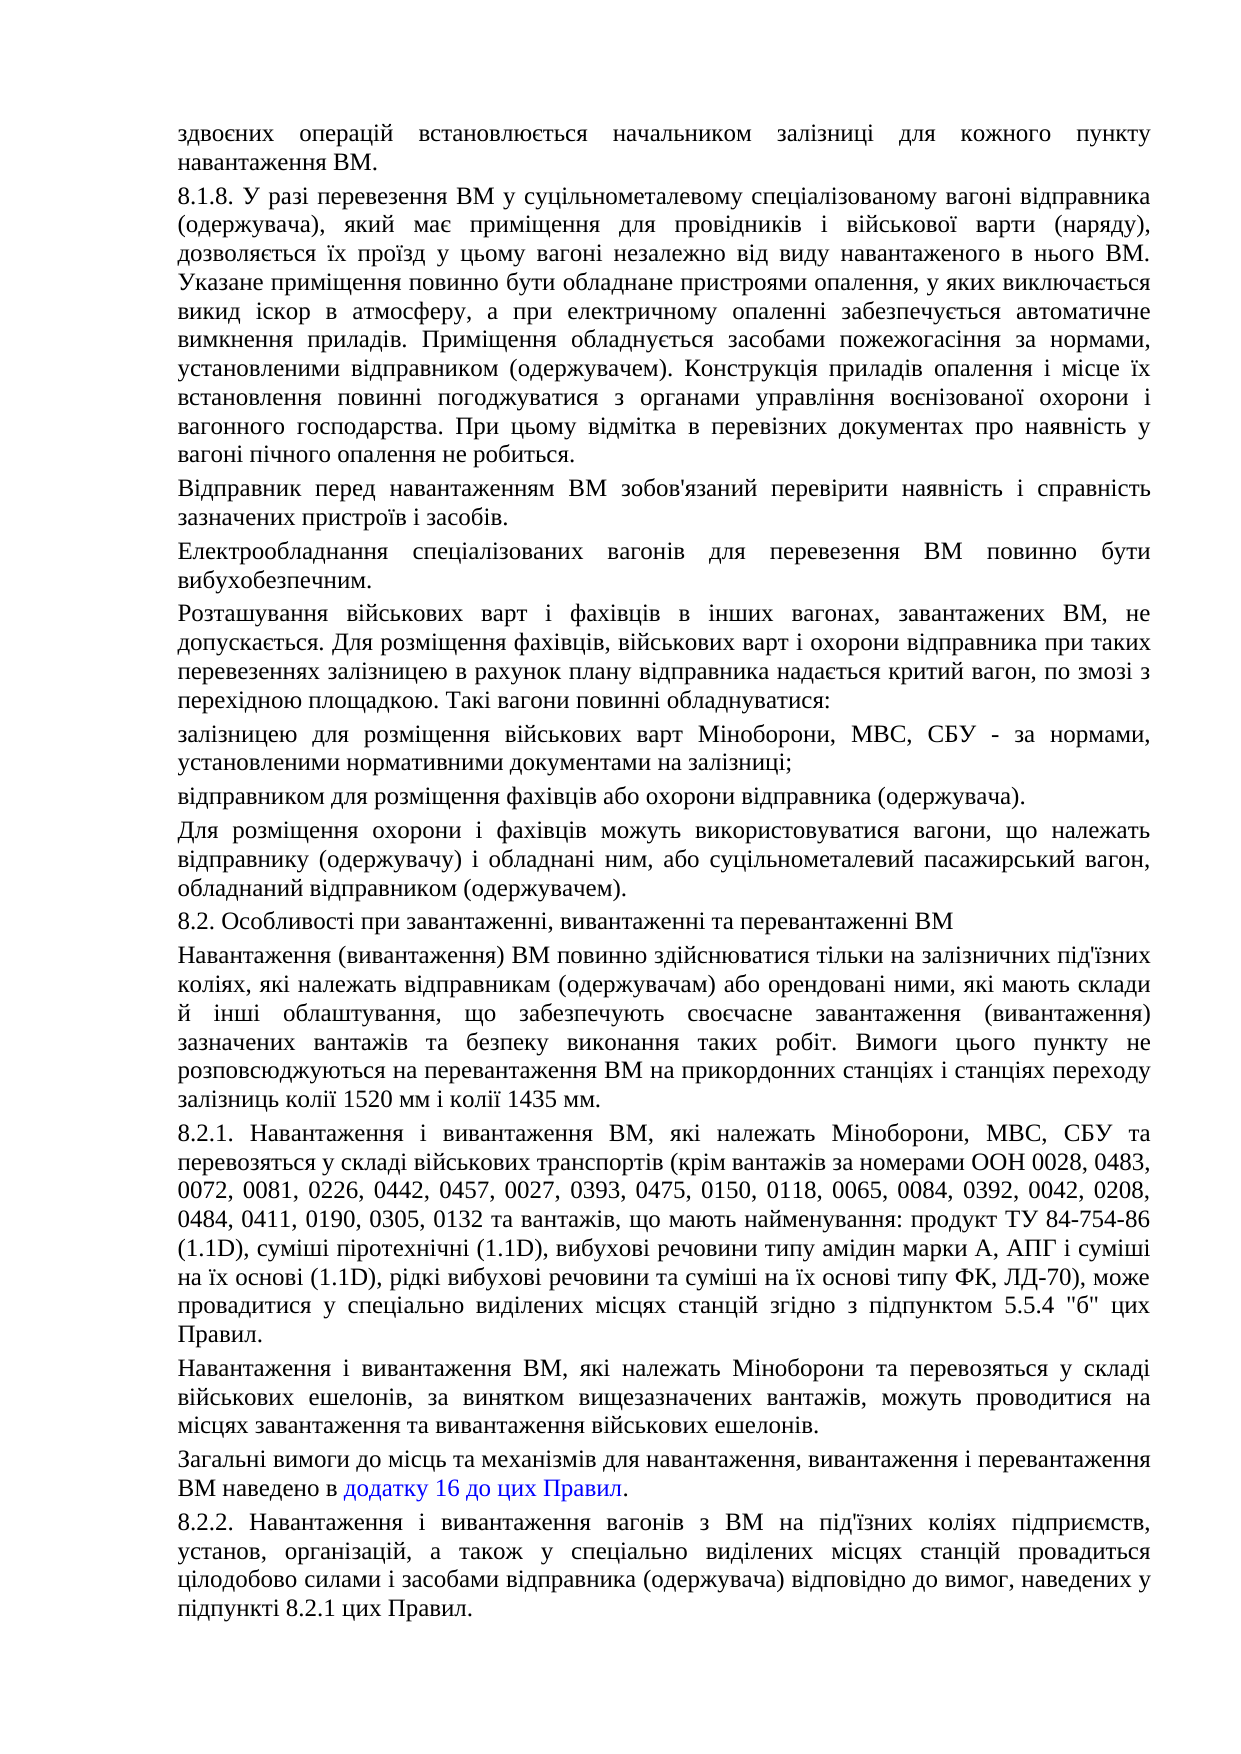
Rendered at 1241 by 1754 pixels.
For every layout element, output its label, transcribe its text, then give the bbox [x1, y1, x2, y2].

text залізницею для розміщення військових варт Міноборони, МВС, СБУ - за нормами, установленими нормативними документами на залізниці; [177, 719, 1152, 776]
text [177, 118, 1152, 176]
text 8.2.1. Навантаження і вивантаження ВМ, які належать Міноборони, МВС, СБУ та перевозяться у складі військових транспортів (крім вантажів за номерами ООН 0028, 0483, 0072, 0081, 0226, 0442, 0457, 0027, 0393, 0475, 0150, 0118, 0065, 0084, 0392, 0042, 0208, 0484, 0411, 0190, 0305, 0132 та вантажів, що мають найменування: продукт ТУ 84-754-86 (1.1D), суміші піротехнічні (1.1D), вибухові речовини типу амідин марки А, АПГ і суміші на їх основі (1.1D), рідкі вибухові речовини та суміші на їх основі типу ФК, ЛД-70), може провадитися у спеціально виділених місцях станцій згідно з підпунктом 5.5.4 "б" цих Правил. [177, 1118, 1152, 1348]
text 8.1.8. У разі перевезення ВМ у суцільнометалевому спеціалізованому вагоні відправника (одержувача), який має приміщення для провідників і військової варти (наряду), дозволяється їх проїзд у цьому вагоні незалежно від виду навантаженого в нього ВМ. Указане приміщення повинно бути обладнане пристроями опалення, у яких виключається викид іскор в атмосферу, а при електричному опаленні забезпечується автоматичне вимкнення приладів. Приміщення обладнується засобами пожежогасіння за нормами, установленими відправником (одержувачем). Конструкція приладів опалення і місце їх встановлення повинні погоджуватися з органами управління воєнізованої охорони і вагонного господарства. При цьому відмітка в перевізних документах про наявність у вагоні пічного опалення не робиться. [177, 181, 1152, 468]
text Навантаження (вивантаження) ВМ повинно здійснюватися тільки на залізничних під'їзних коліях, які належать відправникам (одержувачам) або орендовані ними, які мають склади й інші облаштування, що забезпечують своєчасне завантаження (вивантаження) зазначених вантажів та безпеку виконання таких робіт. Вимоги цього пункту не розповсюджуються на перевантаження ВМ на прикордонних станціях і станціях переходу залізниць колії 1520 мм і колії 1435 мм. [177, 940, 1152, 1113]
text відправником для розміщення фахівців або охорони відправника (одержувача). [177, 781, 1152, 810]
text Для розміщення охорони і фахівців можуть використовуватися вагони, що належать відправнику (одержувачу) і обладнані ним, або суцільнометалевий пасажирський вагон, обладнаний відправником (одержувачем). [177, 815, 1152, 901]
text Навантаження і вивантаження ВМ, які належать Міноборони та перевозяться у складі військових ешелонів, за винятком вищезазначених вантажів, можуть проводитися на місцях завантаження та вивантаження військових ешелонів. [177, 1353, 1152, 1439]
text 8.2.2. Навантаження і вивантаження вагонів з ВМ на під'їзних коліях підприємств, установ, організацій, а також у спеціально виділених місцях станцій провадиться цілодобово силами і засобами відправника (одержувача) відповідно до вимог, наведених у підпункті 8.2.1 цих Правил. [177, 1507, 1152, 1622]
text Електрообладнання спеціалізованих вагонів для перевезення ВМ повинно бути вибухобезпечним. [177, 536, 1152, 593]
text Розташування військових варт і фахівців в інших вагонах, завантажених ВМ, не допускається. Для розміщення фахівців, військових варт і охорони відправника при таких перевезеннях залізницею в рахунок плану відправника надається критий вагон, по змозі з перехідною площадкою. Такі вагони повинні обладнуватися: [177, 598, 1152, 713]
text 8.2. Особливості при завантаженні, вивантаженні та перевантаженні ВМ [177, 906, 1152, 935]
text Загальні вимоги до місць та механізмів для навантаження, вивантаження і перевантаження ВМ наведено в додатку 16 до цих Правил. [177, 1444, 1152, 1502]
text Відправник перед навантаженням ВМ зобов'язаний перевірити наявність і справність зазначених пристроїв і засобів. [177, 473, 1152, 531]
